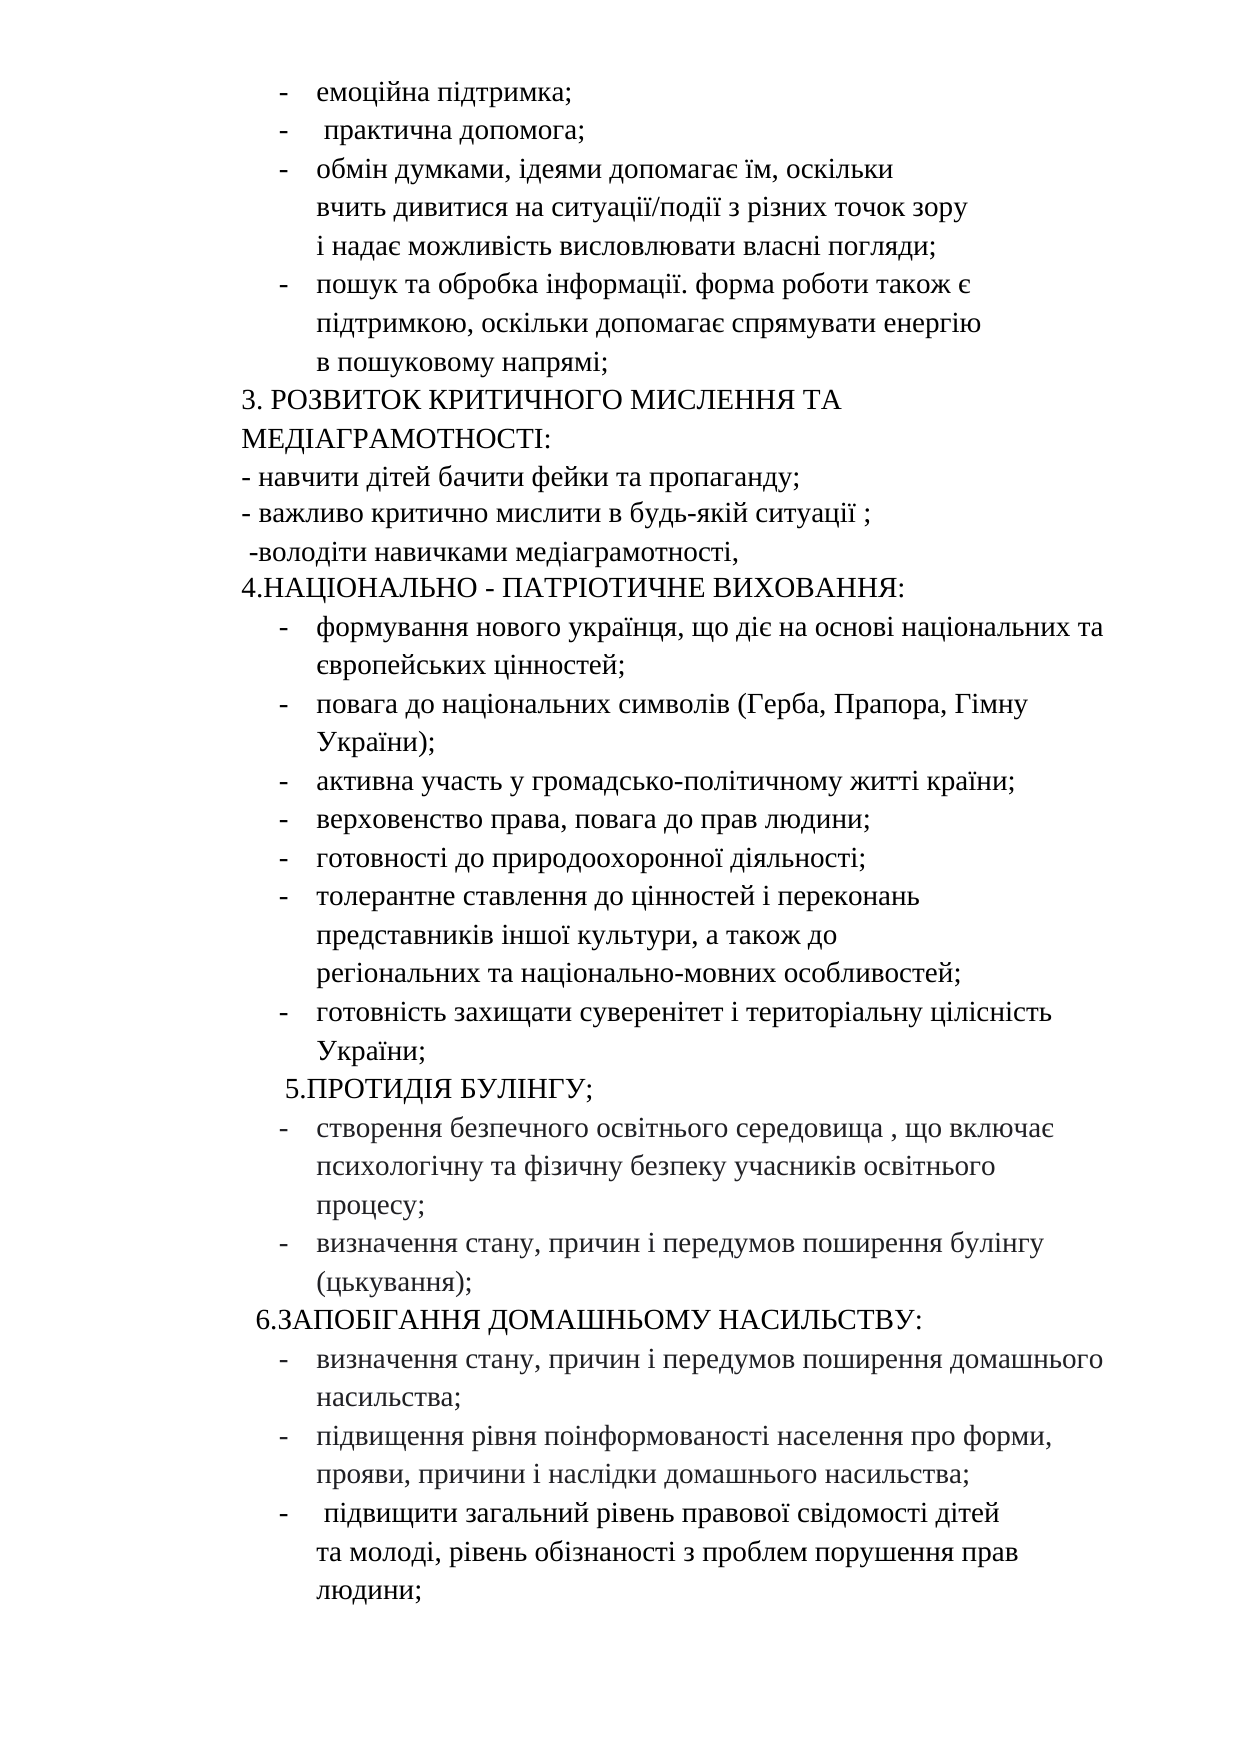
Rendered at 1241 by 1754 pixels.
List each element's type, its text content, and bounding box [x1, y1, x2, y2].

list підвищення рівня поінформованості населення про форми, прояви, причини і наслідки домашнього насильства; [279, 1418, 1152, 1490]
list створення безпечного освітнього середовища , що включає психологічну та фізичну безпеку учасників освітнього процесу; [279, 1110, 1061, 1220]
list важливо критично мислити в будь-якій ситуації ; [241, 495, 1152, 529]
list верховенство права, повага до прав людини; [279, 801, 1152, 835]
subtitle 6.ЗАПОБІГАННЯ ДОМАШНЬОМУ НАСИЛЬСТВУ: [255, 1302, 1152, 1336]
list готовність захищати суверенітет і територіальну цілісність України; [279, 994, 1152, 1066]
list формування нового українця, що діє на основі національних та європейських цінностей; [279, 609, 1152, 681]
list готовності до природоохоронної діяльності; [279, 840, 1152, 873]
text - навчити дітей бачити фейки та пропаганду; [241, 459, 1152, 493]
list повага до національних символів (Герба, Прапора, Гімну України); [279, 686, 1152, 758]
subtitle 3. РОЗВИТОК КРИТИЧНОГО МИСЛЕННЯ ТА МЕДІАГРАМОТНОСТІ: [241, 382, 1152, 454]
list активна участь у громадсько-політичному житті країни; [279, 763, 1152, 796]
list толерантне ставлення до цінностей і переконань представників іншої культури, а також до регіональних та національно-мовних особливостей; [279, 878, 971, 989]
text -володіти навичками медіаграмотності, [248, 534, 1152, 567]
list практична допомога; [279, 112, 1152, 146]
list емоційна підтримка; [279, 74, 1152, 107]
list пошук та обробка інформації. форма роботи також є підтримкою, оскільки допомагає спрямувати енергію в пошуковому напрямі; [279, 267, 988, 377]
list визначення стану, причин і передумов поширення булінгу (цькування); [279, 1225, 1152, 1297]
list підвищити загальний рівень правової свідомості дітей та молоді, рівень обізнаності з проблем порушення прав людини; [279, 1495, 1032, 1606]
list обмін думками, ідеями допомагає їм, оскільки вчить дивитися на ситуації/події з різних точок зору і надає можливість висловлювати власні погляди; [279, 151, 969, 262]
subtitle 4.НАЦІОНАЛЬНО - ПАТРІОТИЧНЕ ВИХОВАННЯ: [241, 570, 1152, 604]
subtitle 5.ПРОТИДІЯ БУЛІНГУ; [284, 1071, 1152, 1105]
list визначення стану, причин і передумов поширення домашнього насильства; [279, 1341, 1152, 1413]
